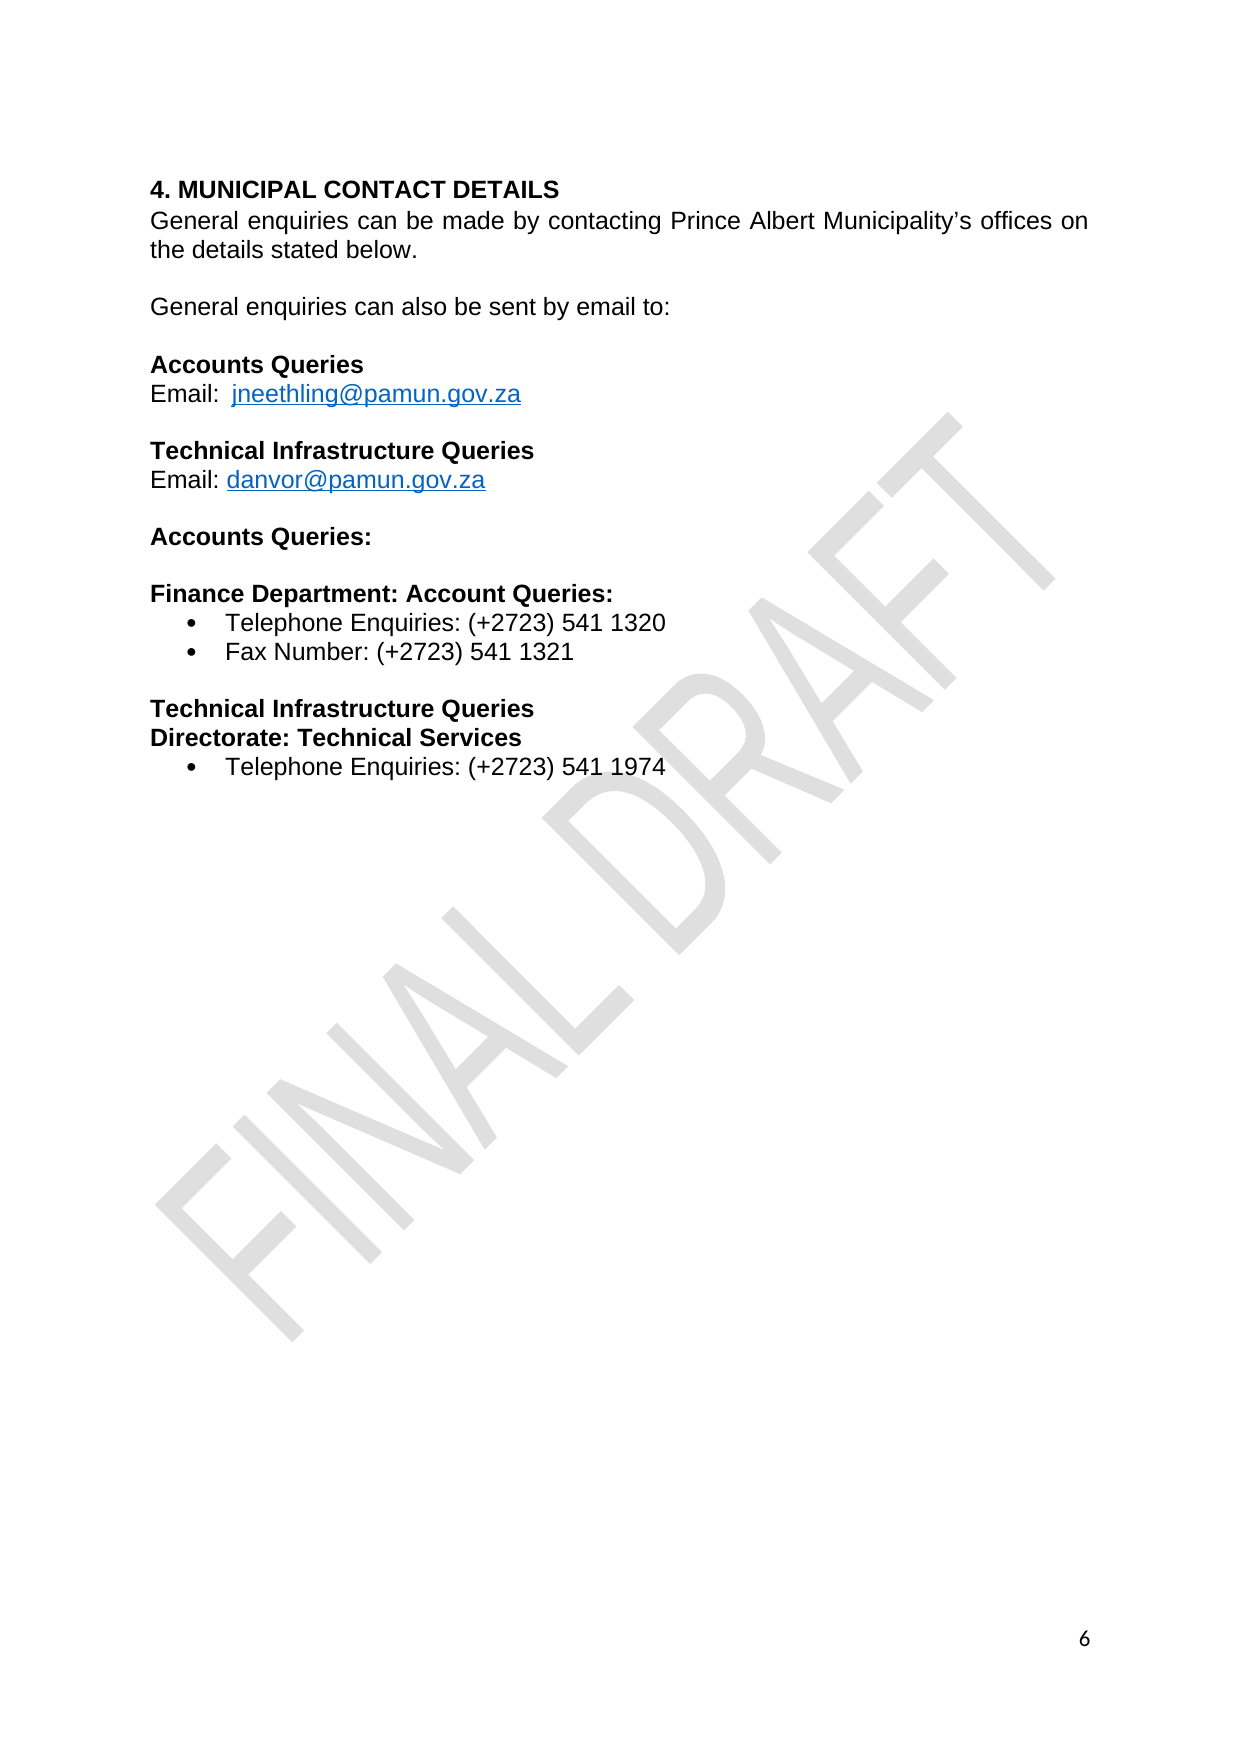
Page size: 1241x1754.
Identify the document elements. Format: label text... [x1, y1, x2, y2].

text Technical Infrastructure Queries [150, 436, 1090, 465]
text Finance Department: Account Queries: [150, 579, 1090, 608]
text Accounts Queries: [150, 522, 1090, 551]
text Accounts Queries [150, 350, 1090, 378]
list Fax Number: (+2723) 541 1321 [187, 637, 1090, 665]
list Telephone Enquiries: (+2723) 541 1320 [187, 608, 1090, 637]
list Telephone Enquiries: (+2723) 541 1974 [187, 752, 1090, 780]
text Email: jneethling@pamun.gov.za [150, 378, 1090, 407]
text Technical Infrastructure Queries [150, 694, 1090, 723]
text Email: danvor@pamun.gov.za [150, 465, 1090, 493]
subtitle 4. MUNICIPAL CONTACT DETAILS [150, 175, 1090, 204]
text General enquiries can also be sent by email to: [150, 292, 1090, 321]
text General enquiries can be made by contacting Prince Albert Municipality’s offices on the details stated below. [150, 206, 1090, 263]
text Directorate: Technical Services [150, 723, 1090, 752]
